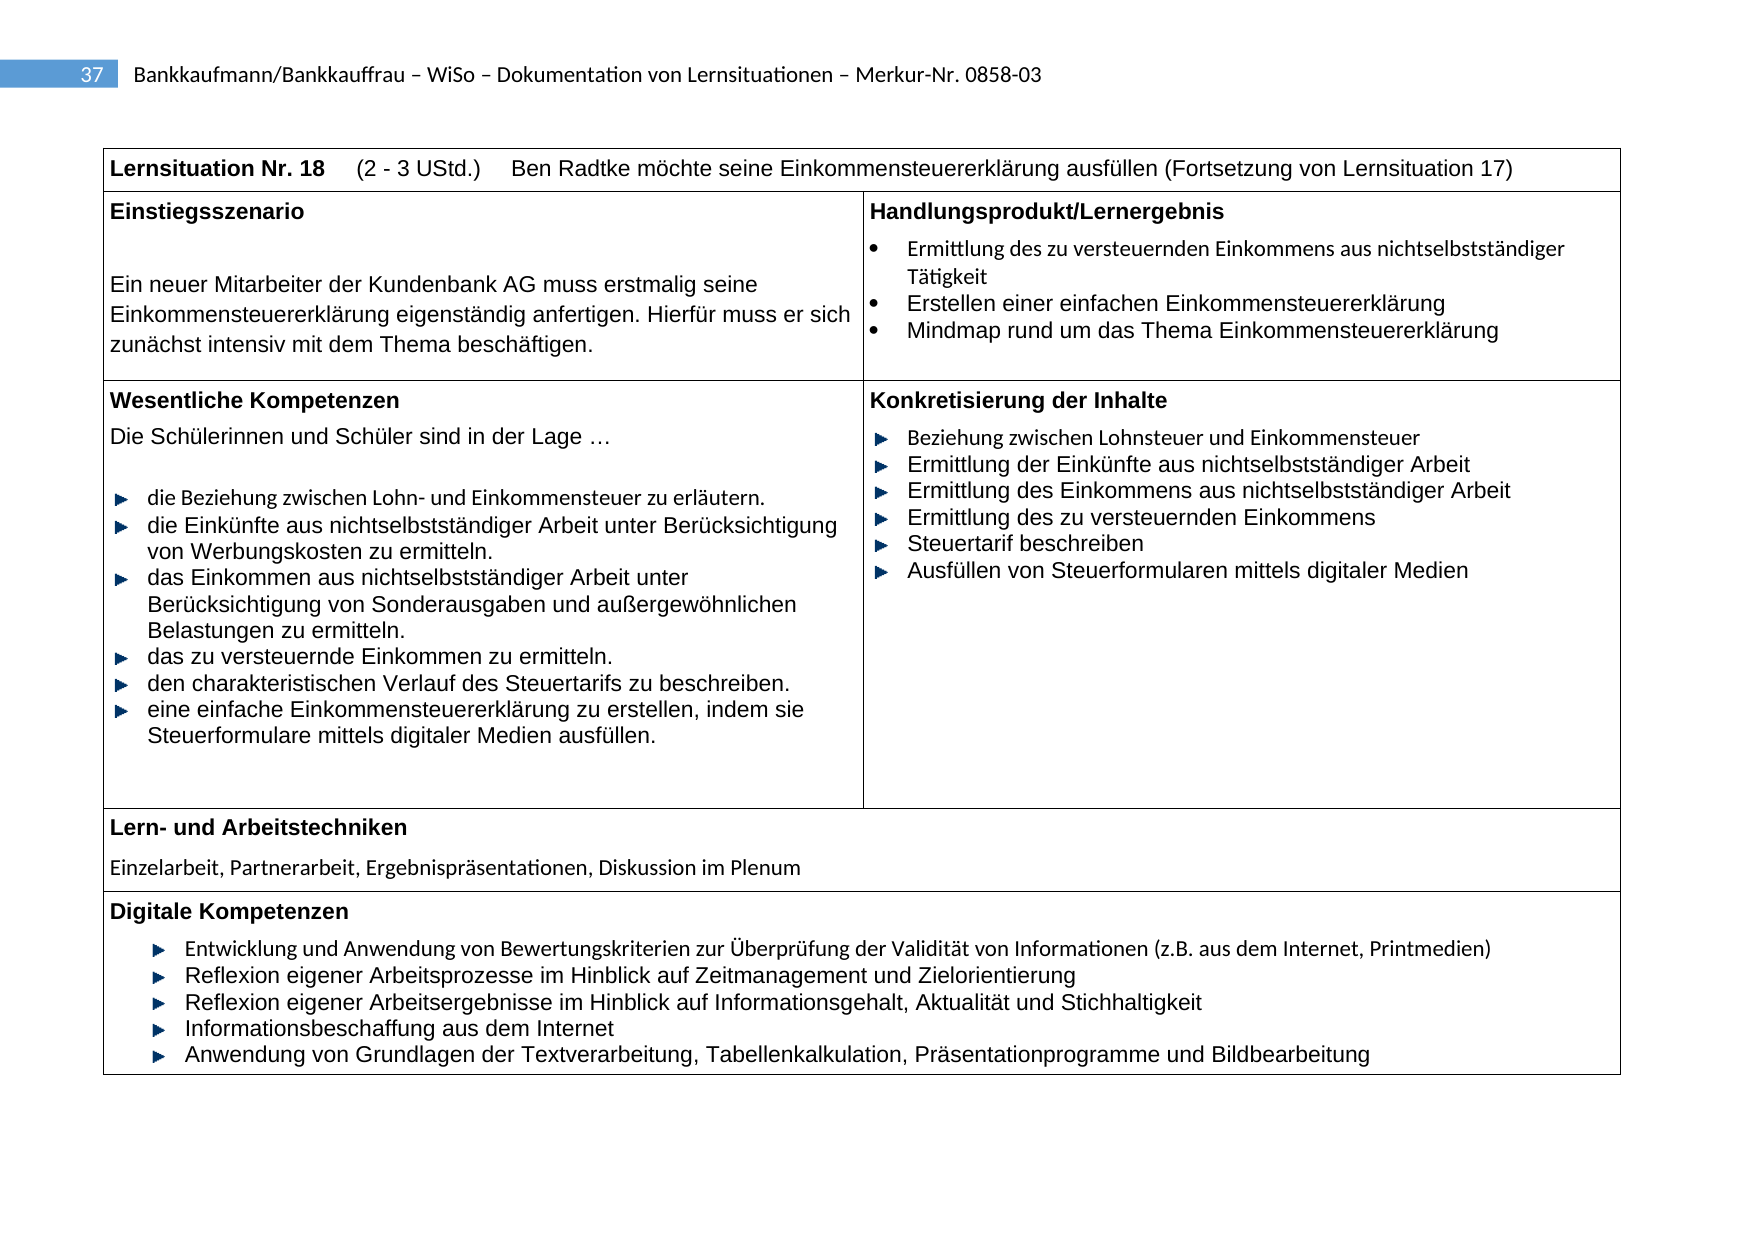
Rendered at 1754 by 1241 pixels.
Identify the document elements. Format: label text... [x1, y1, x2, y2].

picture [870, 561, 888, 579]
picture [110, 700, 128, 718]
picture [148, 1019, 165, 1037]
picture [148, 939, 165, 957]
picture [870, 535, 888, 552]
picture [870, 508, 888, 526]
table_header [104, 149, 1620, 191]
picture [870, 428, 888, 446]
picture [148, 967, 165, 984]
picture [870, 482, 888, 499]
picture [148, 993, 165, 1010]
table_cell Lern- und Arbeitstechniken [104, 809, 1620, 891]
table_cell Konkretisierung der Inhalte [864, 381, 1620, 807]
picture [110, 516, 128, 534]
picture [870, 456, 888, 473]
picture [110, 569, 128, 586]
picture [110, 489, 128, 506]
table_cell Handlungsprodukt/Lernergebnis [864, 192, 1620, 380]
picture [110, 674, 128, 692]
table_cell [104, 892, 1620, 1073]
picture [148, 1046, 165, 1063]
picture [110, 648, 128, 665]
table_cell Einstiegsszenario Ein neuer Mitarbeiter der Kundenbank AG muss erstmalig seine Einkommensteuererklärung eigenständig anfertigen. Hierfür muss er sich zunächst intensiv mit dem Thema beschäftigen. [104, 192, 863, 380]
table_cell Wesentliche Kompetenzen Die Schülerinnen und Schüler sind in der Lage … [104, 381, 863, 807]
